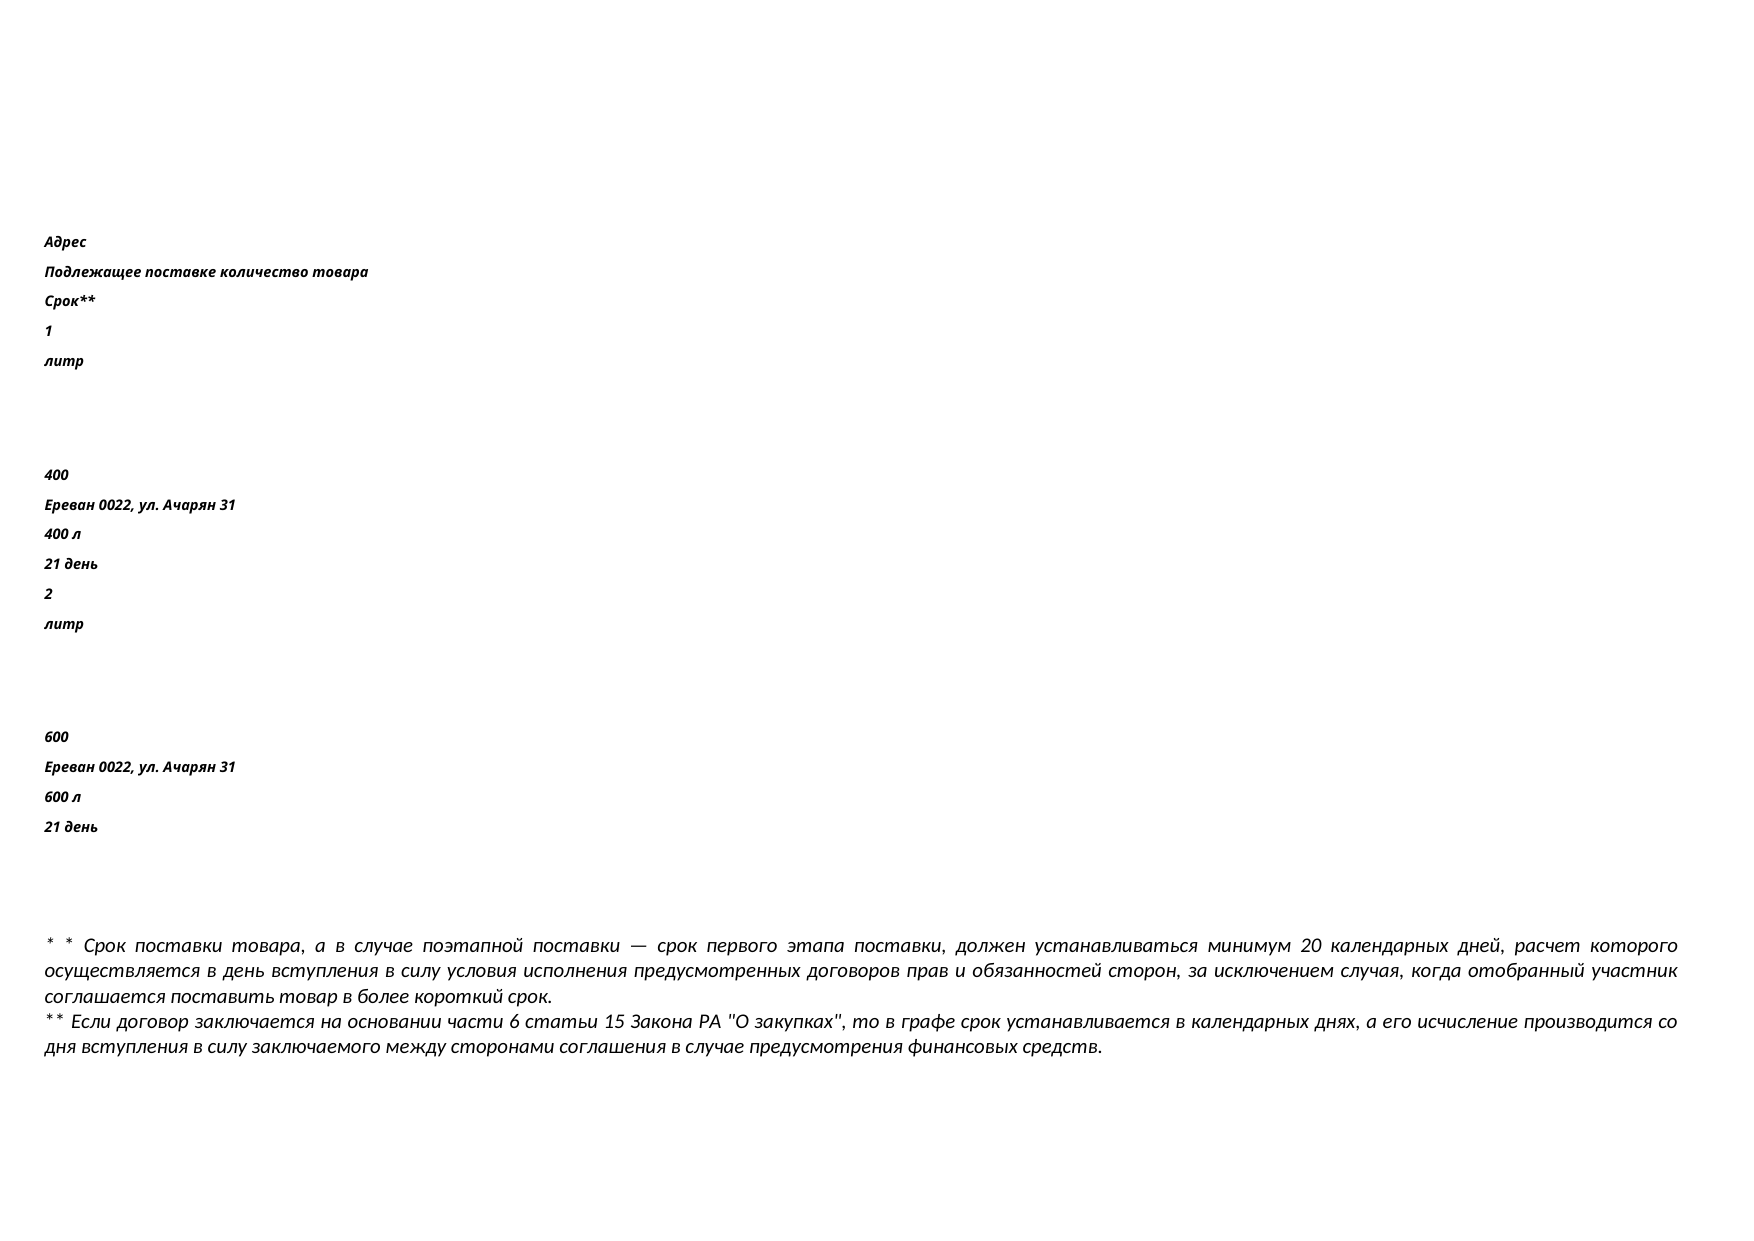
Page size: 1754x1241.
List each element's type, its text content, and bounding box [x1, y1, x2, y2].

text * * Срок поставки товара, а в случае поэтапной поставки — срок первого этапа поставки, должен устанавливаться минимум 20 календарных дней, расчет которого осуществляется в день вступления в силу условия исполнения предусмотренных договоров прав и обязанностей сторон, за исключением случая, когда отобранный участник соглашается поставить товар в более короткий срок. [44, 932, 1680, 1008]
text ** Если договор заключается на основании части 6 статьи 15 Закона РА "О закупках", то в графе срок устанавливается в календарных днях, а его исчисление производится со дня вступления в силу заключаемого между сторонами соглашения в случае предусмотрения финансовых средств. [44, 1008, 1680, 1059]
